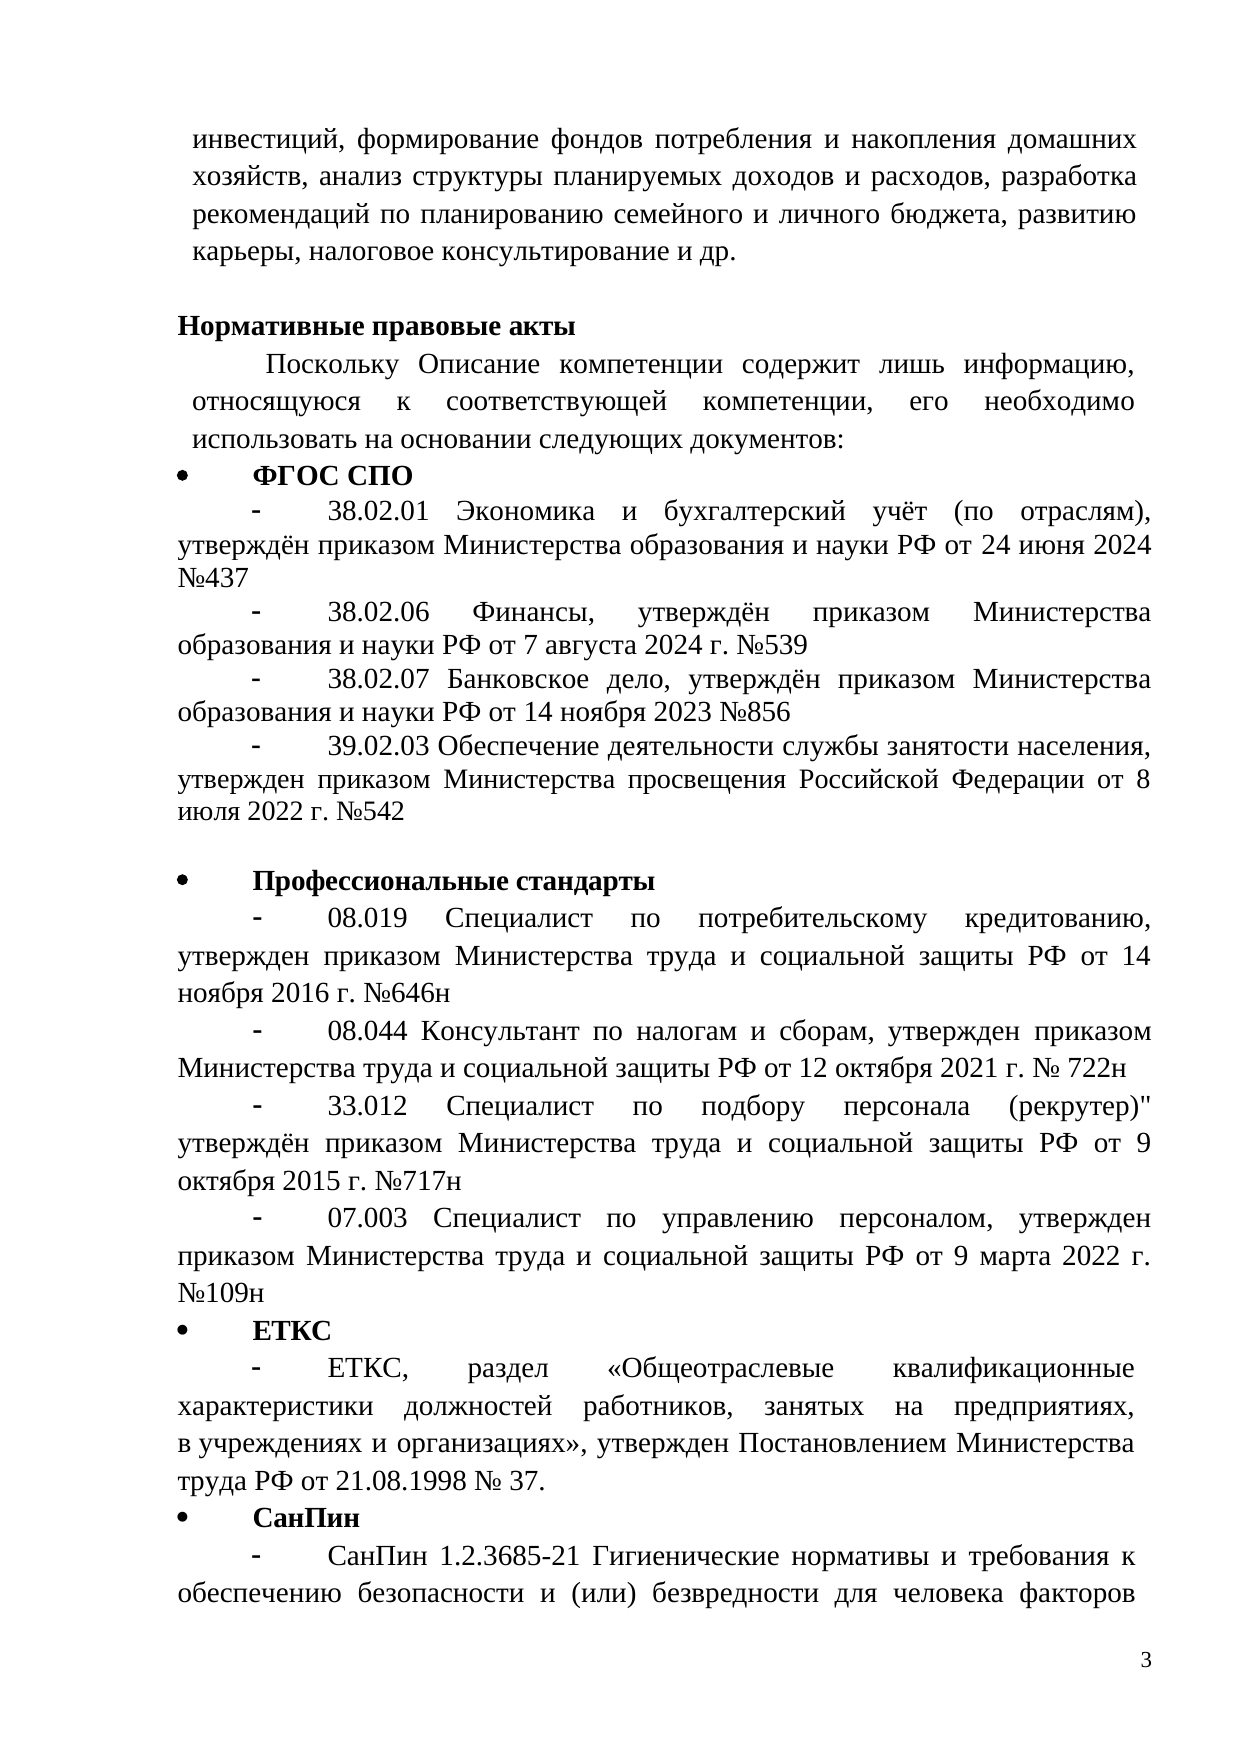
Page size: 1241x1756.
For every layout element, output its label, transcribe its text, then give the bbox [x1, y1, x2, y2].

text Поскольку Описание компетенции содержит лишь информацию, относящуюся к соответствующей компетенции, его необходимо использовать на основании следующих документов: [192, 343, 1135, 456]
list 08.019 Специалист по потребительскому кредитованию, утвержден приказом Министерства труда и социальной защиты РФ от 14 ноября 2016 г. №646н [177, 897, 1152, 1010]
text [192, 118, 1137, 268]
list ЕТКС [177, 1310, 1152, 1347]
list 38.02.01 Экономика и бухгалтерский учёт (по отраслям), утверждён приказом Министерства образования и науки РФ от 24 июня 2024 №437 [177, 493, 1152, 594]
text Нормативные правовые акты [177, 306, 1152, 343]
list 38.02.07 Банковское дело, утверждён приказом Министерства образования и науки РФ от 14 ноября 2023 №856 [177, 661, 1152, 728]
list 33.012 Специалист по подбору персонала (рекрутер)" утверждён приказом Министерства труда и социальной защиты РФ от 9 октября 2015 г. №717н [177, 1085, 1152, 1197]
list 07.003 Специалист по управлению персоналом, утвержден приказом Министерства труда и социальной защиты РФ от 9 марта 2022 г. №109н [177, 1197, 1152, 1310]
list 38.02.06 Финансы, утверждён приказом Министерства образования и науки РФ от 7 августа 2024 г. №539 [177, 594, 1152, 661]
list Профессиональные стандарты [177, 860, 1136, 897]
list ЕТКС, раздел «Общеотраслевые квалификационные характеристики должностей работников, занятых на предприятиях, в учреждениях и организациях», утвержден Постановлением Министерства труда РФ от 21.08.1998 № 37. [177, 1347, 1135, 1497]
list 39.02.03 Обеспечение деятельности службы занятости населения, утвержден приказом Министерства просвещения Российской Федерации от 8 июля 2022 г. №542 [177, 728, 1152, 826]
list ФГОС СПО [177, 456, 1136, 493]
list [177, 1535, 1136, 1610]
list 08.044 Консультант по налогам и сборам, утвержден приказом Министерства труда и социальной защиты РФ от 12 октября 2021 г. № 722н [177, 1010, 1152, 1085]
list СанПин [177, 1497, 1152, 1535]
